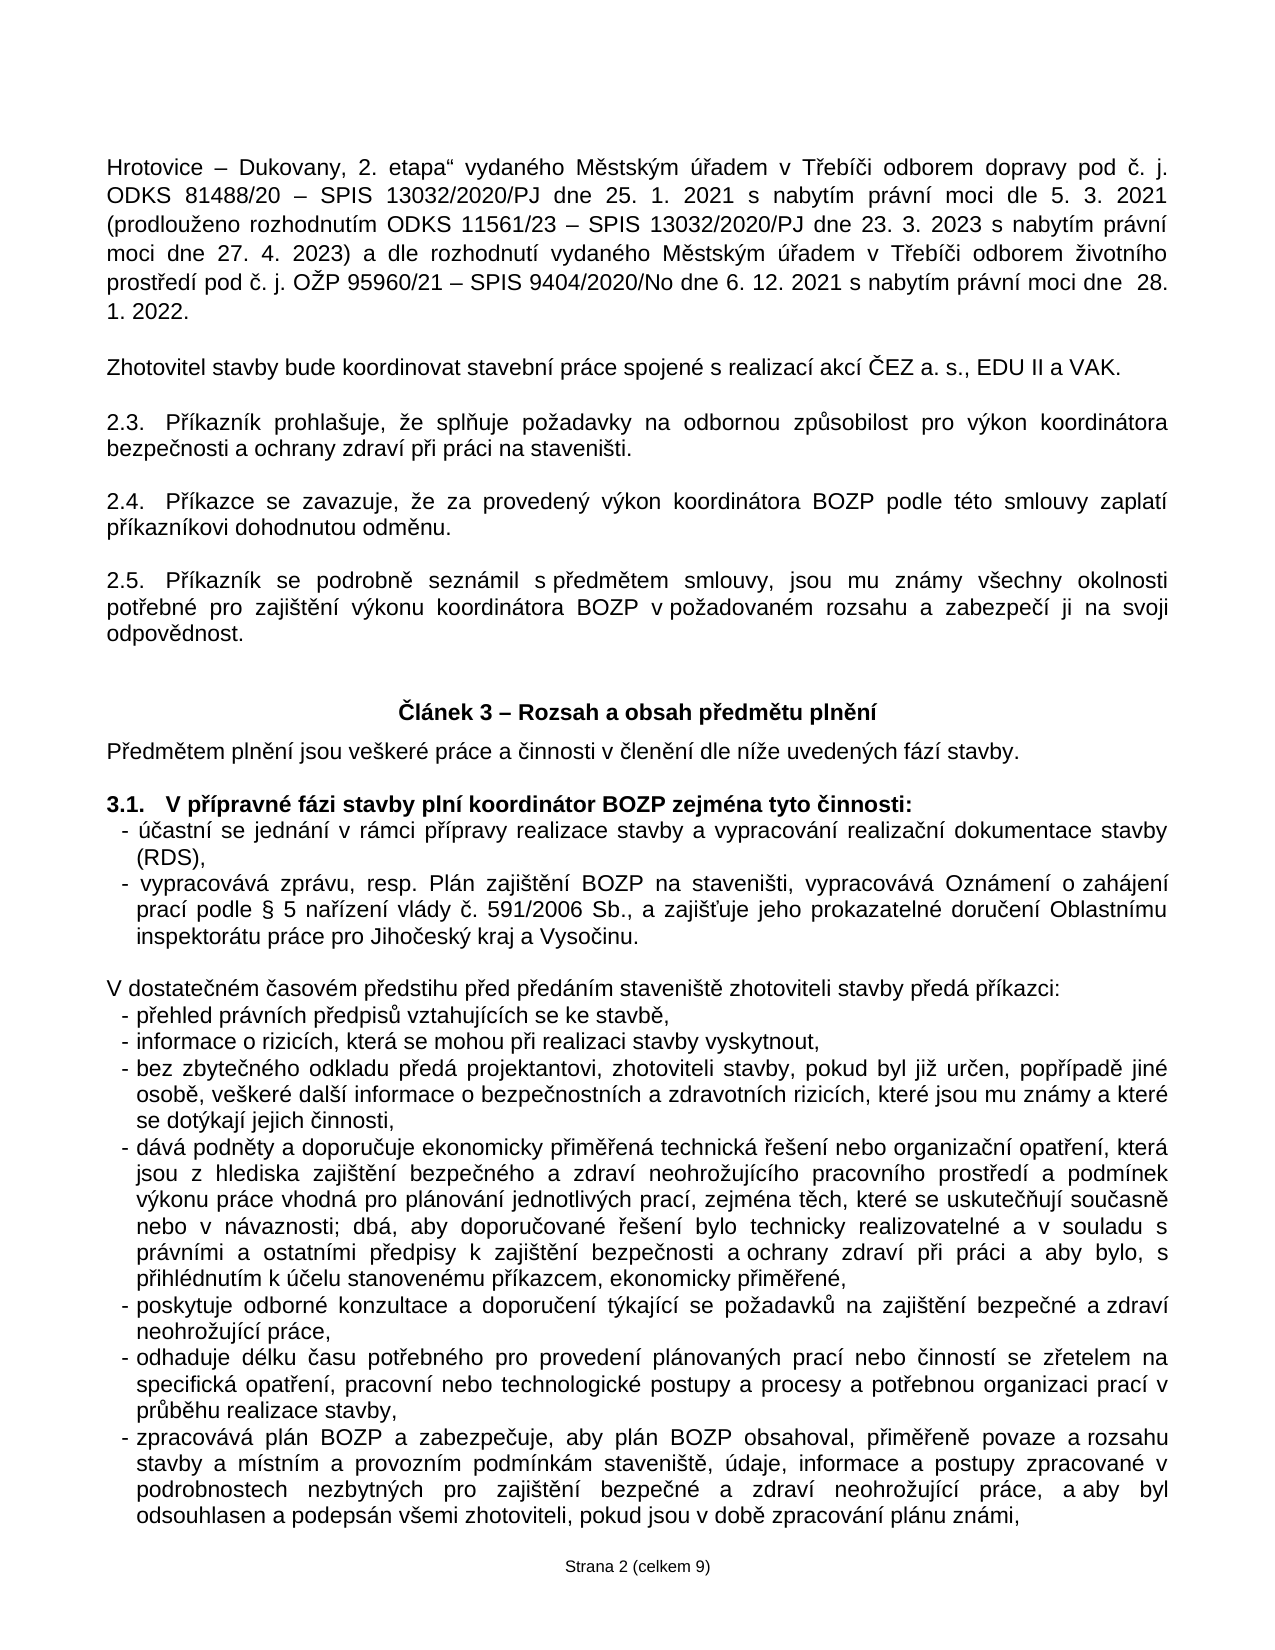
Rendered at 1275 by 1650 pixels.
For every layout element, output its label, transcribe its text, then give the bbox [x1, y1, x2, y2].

text - zpracovává plán BOZP a zabezpečuje, aby plán BOZP obsahoval, přiměřeně povaze a rozsahu stavby a místním a provozním podmínkám staveniště, údaje, informace a postupy zpracované v podrobnostech nezbytných pro zajištění bezpečné a zdraví neohrožující práce, a aby byl odsouhlasen a podepsán všemi zhotoviteli, pokud jsou v době zpracování plánu známi, [121, 1423, 1169, 1529]
list Příkazce se zavazuje, že za provedený výkon koordinátora BOZP podle této smlouvy zaplatí příkazníkovi dohodnutou odměnu. [106, 488, 1169, 541]
text V dostatečném časovém předstihu před předáním staveniště zhotoviteli stavby předá příkazci: [106, 975, 1169, 1002]
text - poskytuje odborné konzultace a doporučení týkající se požadavků na zajištění bezpečné a zdraví neohrožující práce, [121, 1292, 1169, 1344]
text - informace o rizicích, která se mohou při realizaci stavby vyskytnout, [121, 1028, 1169, 1054]
text - vypracovává zprávu, resp. Plán zajištění BOZP na staveništi, vypracovává Oznámení o zahájení prací podle § 5 nařízení vlády č. 591/2006 Sb., a zajišťuje jeho prokazatelné doručení Oblastnímu inspektorátu práce pro Jihočeský kraj a Vysočinu. [121, 870, 1169, 949]
text - dává podněty a doporučuje ekonomicky přiměřená technická řešení nebo organizační opatření, která jsou z hlediska zajištění bezpečného a zdraví neohrožujícího pracovního prostředí a podmínek výkonu práce vhodná pro plánování jednotlivých prací, zejména těch, které se uskutečňují současně nebo v návaznosti; dbá, aby doporučované řešení bylo technicky realizovatelné a v souladu s právními a ostatními předpisy k zajištění bezpečnosti a ochrany zdraví při práci a aby bylo, s přihlédnutím k účelu stanovenému příkazcem, ekonomicky přiměřené, [121, 1133, 1169, 1292]
text 3.1. V přípravné fázi stavby plní koordinátor BOZP zejména tyto činnosti: [106, 791, 1169, 817]
text - bez zbytečného odkladu předá projektantovi, zhotoviteli stavby, pokud byl již určen, popřípadě jiné osobě, veškeré další informace o bezpečnostních a zdravotních rizicích, které jsou mu známy a které se dotýkají jejich činnosti, [121, 1054, 1169, 1133]
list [106, 153, 1169, 325]
text Zhotovitel stavby bude koordinovat stavební práce spojené s realizací akcí ČEZ a. s., EDU II a VAK. [106, 354, 1169, 380]
list Příkazník prohlašuje, že splňuje požadavky na odbornou způsobilost pro výkon koordinátora bezpečnosti a ochrany zdraví při práci na staveništi. [106, 409, 1169, 462]
text - přehled právních předpisů vztahujících se ke stavbě, [121, 1002, 1169, 1028]
text Předmětem plnění jsou veškeré práce a činnosti v členění dle níže uvedených fází stavby. [106, 738, 1169, 764]
text - účastní se jednání v rámci přípravy realizace stavby a vypracování realizační dokumentace stavby (RDS), [121, 817, 1169, 870]
list Příkazník se podrobně seznámil s předmětem smlouvy, jsou mu známy všechny okolnosti potřebné pro zajištění výkonu koordinátora BOZP v požadovaném rozsahu a zabezpečí ji na svoji odpovědnost. [106, 567, 1169, 646]
text Článek 3 – Rozsah a obsah předmětu plnění [106, 699, 1169, 726]
text - odhaduje délku času potřebného pro provedení plánovaných prací nebo činností se zřetelem na specifická opatření, pracovní nebo technologické postupy a procesy a potřebnou organizaci prací v průběhu realizace stavby, [121, 1344, 1169, 1423]
